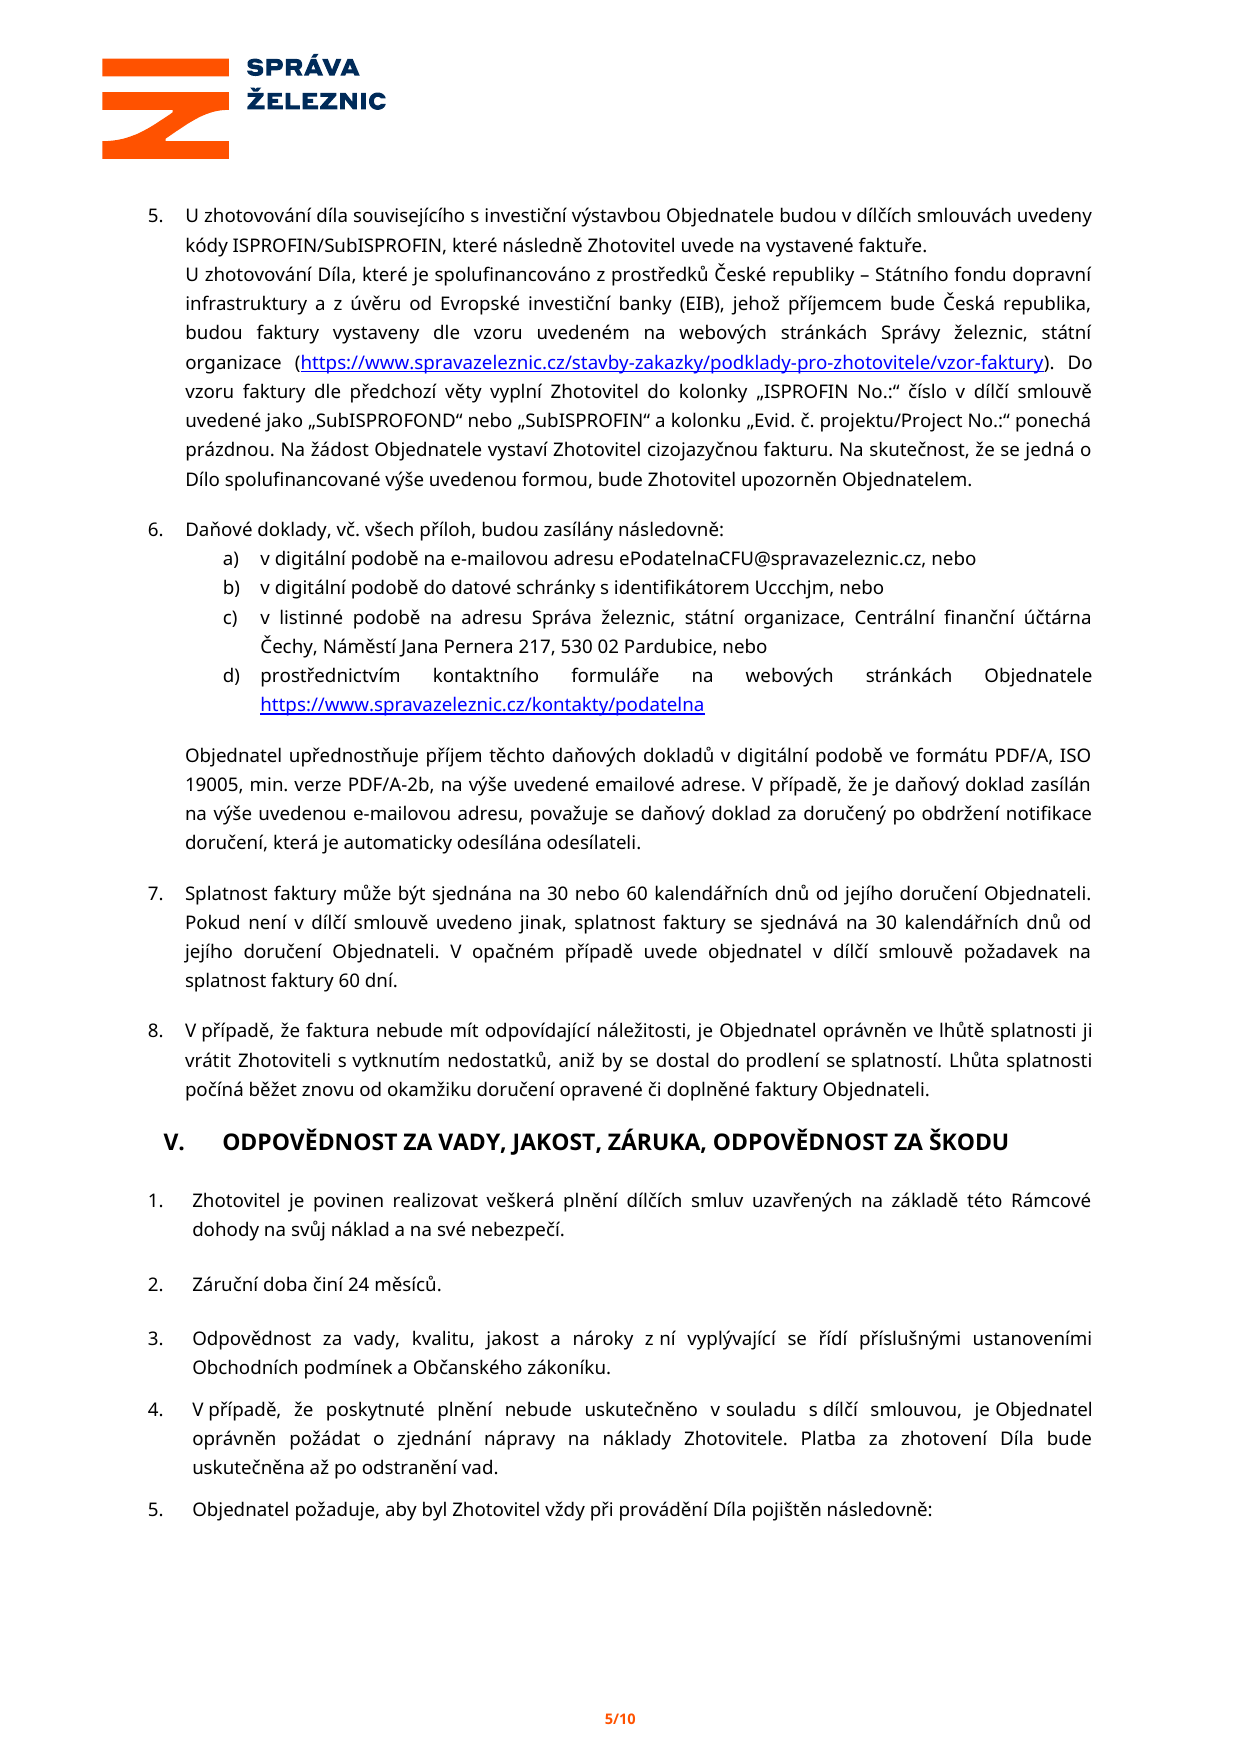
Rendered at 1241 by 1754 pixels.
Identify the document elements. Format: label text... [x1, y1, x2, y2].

list Záruční doba činí 24 měsíců. [148, 1271, 1093, 1296]
list Splatnost faktury může být sjednána na 30 nebo 60 kalendářních dnů od jejího doručení Objednateli. Pokud není v dílčí smlouvě uvedeno jinak, splatnost faktury se sjednává na 30 kalendářních dnů od jejího doručení Objednateli. V opačném případě uvede objednatel v dílčí smlouvě požadavek na splatnost faktury 60 dní. [148, 880, 1093, 993]
list U zhotovování Díla, které je spolufinancováno z prostředků České republiky – Státního fondu dopravní infrastruktury a z úvěru od Evropské investiční banky (EIB), jehož příjemcem bude Česká republika, budou faktury vystaveny dle vzoru uvedeném na webových stránkách Správy železnic, státní organizace (https://www.spravazeleznic.cz/stavby-zakazky/podklady-pro-zhotovitele/vzor-faktury). Do vzoru faktury dle předchozí věty vyplní Zhotovitel do kolonky „ISPROFIN No.:“ číslo v dílčí smlouvě uvedené jako „SubISPROFOND“ nebo „SubISPROFIN“ a kolonku „Evid. č. projektu/Project No.:“ ponechá prázdnou. Na žádost Objednatele vystaví Zhotovitel cizojazyčnou fakturu. Na skutečnost, že se jedná o Dílo spolufinancované výše uvedenou formou, bude Zhotovitel upozorněn Objednatelem. [185, 261, 1093, 492]
list ODPOVĚDNOST ZA VADY, JAKOST, ZÁRUKA, ODPOVĚDNOST ZA ŠKODU [185, 1126, 1093, 1158]
list Odpovědnost za vady, kvalitu, jakost a nároky z ní vyplývající se řídí příslušnými ustanoveními Obchodních podmínek a Občanského zákoníku. [148, 1325, 1093, 1380]
list U zhotovování díla souvisejícího s investiční výstavbou Objednatele budou v dílčích smlouvách uvedeny kódy ISPROFIN/SubISPROFIN, které následně Zhotovitel uvede na vystavené faktuře. [148, 203, 1093, 257]
list Zhotovitel je povinen realizovat veškerá plnění dílčích smluv uzavřených na základě této Rámcové dohody na svůj náklad a na své nebezpečí. [148, 1187, 1093, 1242]
list v digitální podobě do datové schránky s identifikátorem Uccchjm, nebo [223, 575, 1093, 600]
list Objednatel požaduje, aby byl Zhotovitel vždy při provádění Díla pojištěn následovně: [148, 1496, 1093, 1522]
list v listinné podobě na adresu Správa železnic, státní organizace, Centrální finanční účtárna Čechy, Náměstí Jana Pernera 217, 530 02 Pardubice, nebo [223, 604, 1093, 659]
text Objednatel upřednostňuje příjem těchto daňových dokladů v digitální podobě ve formátu PDF/A, ISO 19005, min. verze PDF/A-2b, na výše uvedené emailové adrese. V případě, že je daňový doklad zasílán na výše uvedenou e-mailovou adresu, považuje se daňový doklad za doručený po obdržení notifikace doručení, která je automaticky odesílána odesílateli. [185, 742, 1093, 855]
list v digitální podobě na e-mailovou adresu ePodatelnaCFU@spravazeleznic.cz, nebo [223, 545, 1093, 571]
list V případě, že poskytnuté plnění nebude uskutečněno v souladu s dílčí smlouvou, je Objednatel oprávněn požádat o zjednání nápravy na náklady Zhotovitele. Platba za zhotovení Díla bude uskutečněna až po odstranění vad. [148, 1396, 1093, 1480]
list V případě, že faktura nebude mít odpovídající náležitosti, je Objednatel oprávněn ve lhůtě splatnosti ji vrátit Zhotoviteli s vytknutím nedostatků, aniž by se dostal do prodlení se splatností. Lhůta splatnosti počíná běžet znovu od okamžiku doručení opravené či doplněné faktury Objednateli. [148, 1018, 1093, 1102]
list Daňové doklady, vč. všech příloh, budou zasílány následovně: [148, 516, 1093, 542]
list prostřednictvím kontaktního formuláře na webových stránkách Objednatele https://www.spravazeleznic.cz/kontakty/podatelna [223, 662, 1093, 717]
